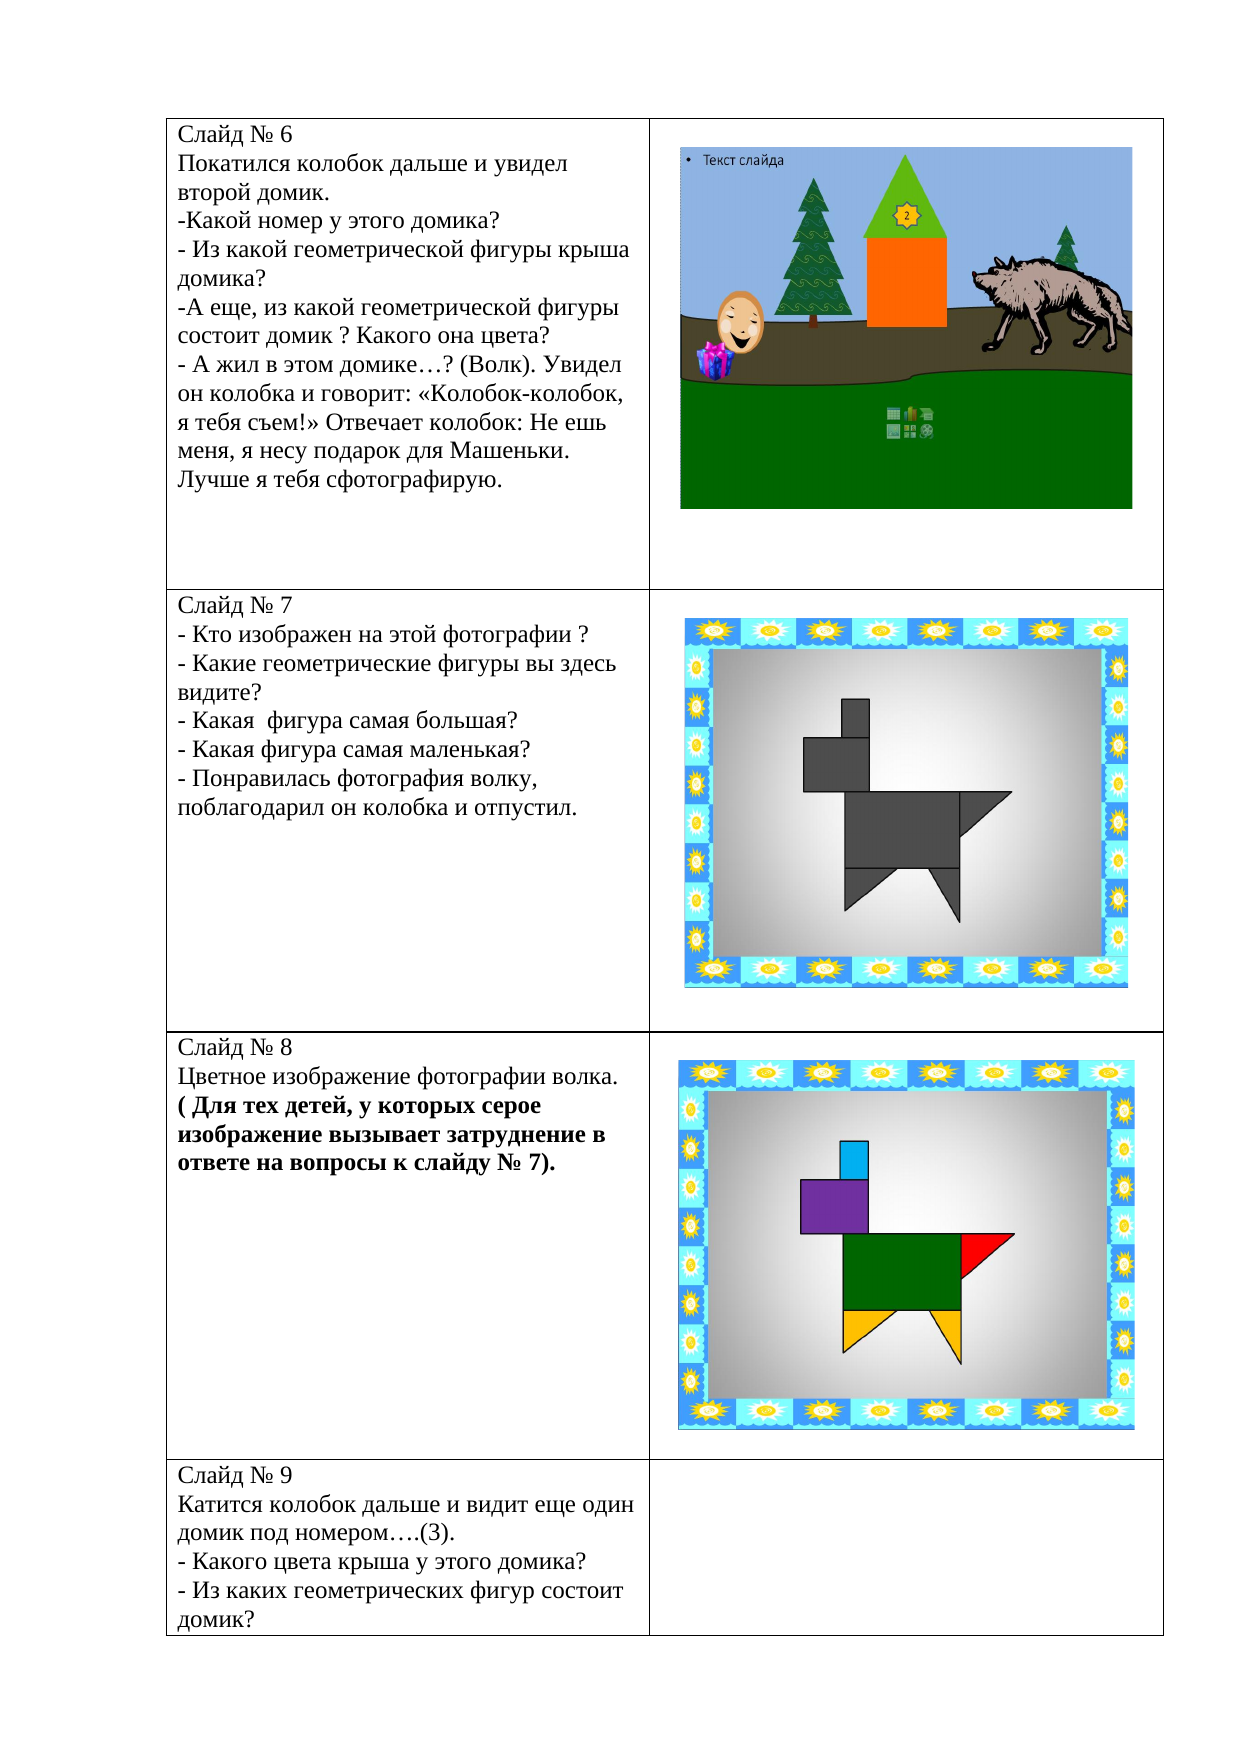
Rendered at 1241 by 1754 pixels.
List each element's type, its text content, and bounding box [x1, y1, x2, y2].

table_cell [650, 590, 1163, 1031]
table_cell Слайд № 7 - Кто изображен на этой фотографии ? - Какие геометрические фигуры вы здесь видите? - Какая фигура самая большая? - Какая фигура самая маленькая? - Понравилась фотография волку, поблагодарил он колобка и отпустил. [167, 590, 649, 1031]
table_cell [650, 1033, 1163, 1459]
table_cell Слайд № 6 Покатился колобок дальше и увидел второй домик. -Какой номер у этого домика? - Из какой геометрической фигуры крыша домика? -А еще, из какой геометрической фигуры состоит домик ? Какого она цвета? - А жил в этом домике…? (Волк). Увидел он колобка и говорит: «Колобок-колобок, я тебя съем!» Отвечает колобок: Не ешь меня, я несу подарок для Машеньки. Лучше я тебя сфотографирую. [167, 119, 649, 589]
table_cell Слайд № 8 Цветное изображение фотографии волка. ( Для тех детей, у которых серое изображение вызывает затруднение в ответе на вопросы к слайду № 7). [167, 1033, 649, 1459]
table_cell [650, 1460, 1163, 1635]
table_cell [650, 119, 1163, 589]
picture [684, 618, 1129, 988]
picture [678, 1060, 1135, 1430]
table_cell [167, 1460, 649, 1635]
picture [680, 147, 1133, 509]
